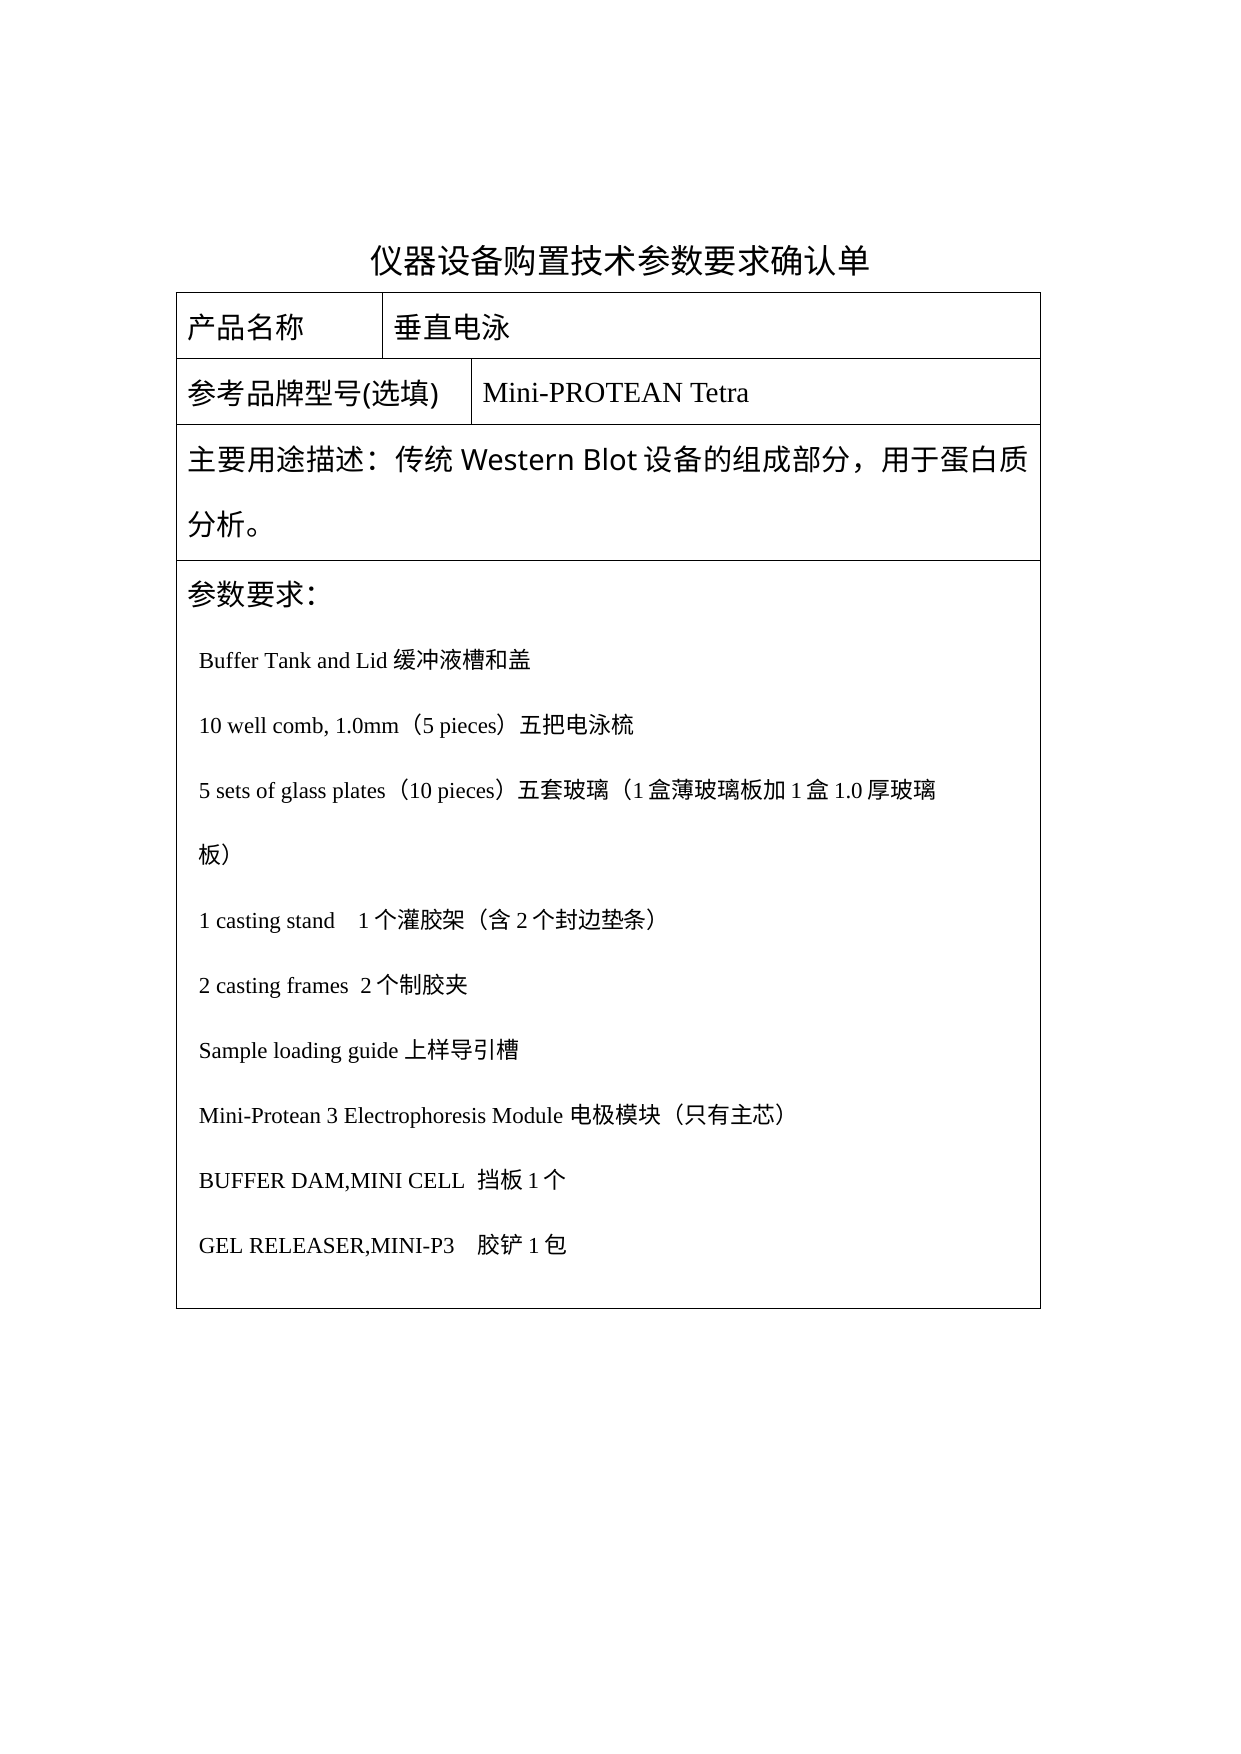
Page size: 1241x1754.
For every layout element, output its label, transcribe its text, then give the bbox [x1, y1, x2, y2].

table_cell Mini-PROTEAN Tetra [472, 359, 1040, 424]
table_header 产品名称 [177, 293, 382, 358]
table_cell 主要用途描述：传统Western Blot设备的组成部分，用于蛋白质分析。 [177, 425, 1040, 559]
text 仪器设备购置技术参数要求确认单 [187, 227, 1053, 292]
table_cell 参数要求： [177, 561, 1040, 1308]
table_cell 参考品牌型号(选填) [177, 359, 471, 424]
table_header 垂直电泳 [383, 293, 1040, 358]
